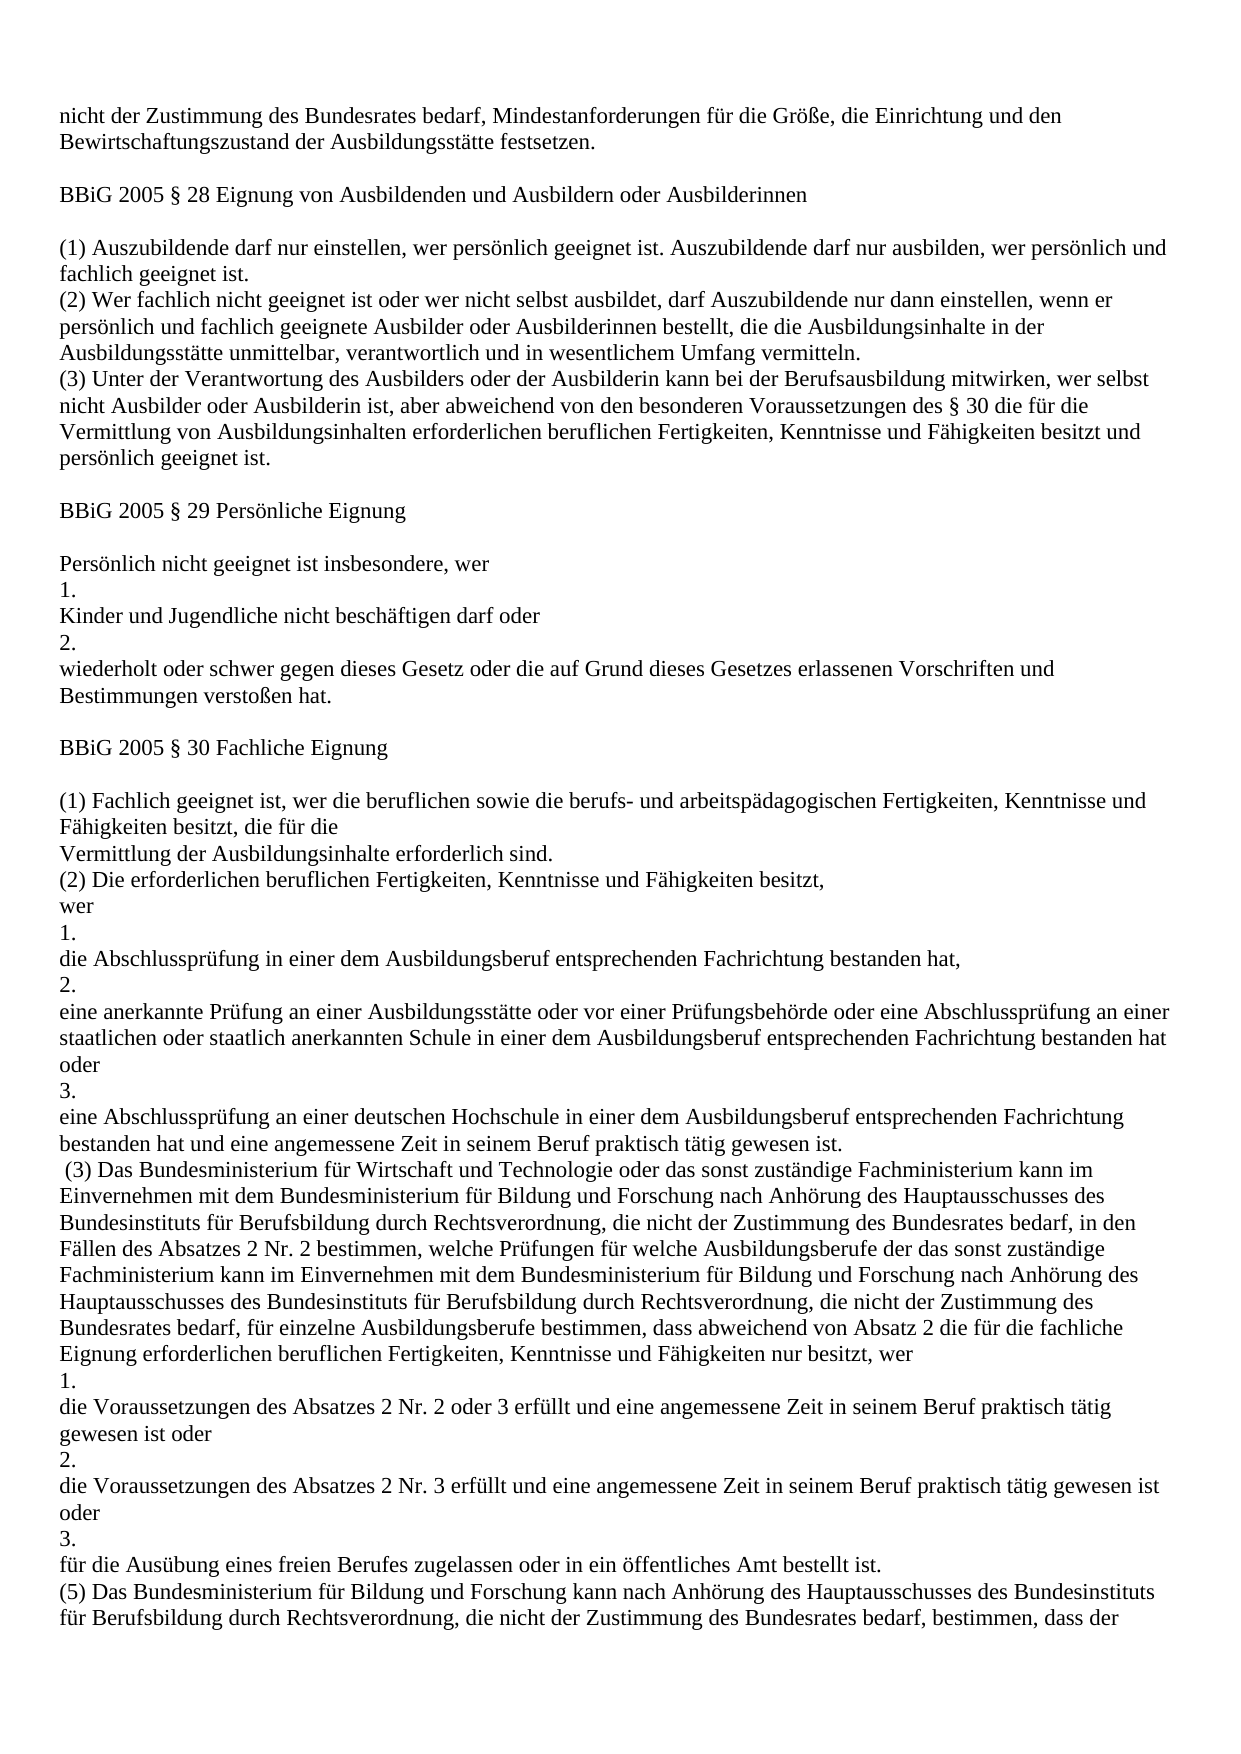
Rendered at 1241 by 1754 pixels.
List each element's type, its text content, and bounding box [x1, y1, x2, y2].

text wer [59, 892, 1181, 919]
text (2) Wer fachlich nicht geeignet ist oder wer nicht selbst ausbildet, darf Auszubildende nur dann einstellen, wenn er persönlich und fachlich geeignete Ausbilder oder Ausbilderinnen bestellt, die die Ausbildungsinhalte in der Ausbildungsstätte unmittelbar, verantwortlich und in wesentlichem Umfang vermitteln. [59, 286, 1181, 365]
text für die Ausübung eines freien Berufes zugelassen oder in ein öffentliches Amt bestellt ist. [59, 1551, 1181, 1578]
text Kinder und Jugendliche nicht beschäftigen darf oder [59, 603, 1181, 629]
text (2) Die erforderlichen beruflichen Fertigkeiten, Kenntnisse und Fähigkeiten besitzt, [59, 866, 1181, 892]
text die Abschlussprüfung in einer dem Ausbildungsberuf entsprechenden Fachrichtung bestanden hat, [59, 945, 1181, 972]
text BBiG 2005 § 28 Eignung von Ausbildenden und Ausbildern oder Ausbilderinnen [59, 181, 1181, 207]
text die Voraussetzungen des Absatzes 2 Nr. 3 erfüllt und eine angemessene Zeit in seinem Beruf praktisch tätig gewesen ist oder [59, 1472, 1181, 1525]
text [59, 1578, 1181, 1630]
text Vermittlung der Ausbildungsinhalte erforderlich sind. [59, 840, 1181, 866]
text (3) Das Bundesministerium für Wirtschaft und Technologie oder das sonst zuständige Fachministerium kann im Einvernehmen mit dem Bundesministerium für Bildung und Forschung nach Anhörung des Hauptausschusses des Bundesinstituts für Berufsbildung durch Rechtsverordnung, die nicht der Zustimmung des Bundesrates bedarf, in den Fällen des Absatzes 2 Nr. 2 bestimmen, welche Prüfungen für welche Ausbildungsberufe der das sonst zuständige Fachministerium kann im Einvernehmen mit dem Bundesministerium für Bildung und Forschung nach Anhörung des Hauptausschusses des Bundesinstituts für Berufsbildung durch Rechtsverordnung, die nicht der Zustimmung des Bundesrates bedarf, für einzelne Ausbildungsberufe bestimmen, dass abweichend von Absatz 2 die für die fachliche Eignung erforderlichen beruflichen Fertigkeiten, Kenntnisse und Fähigkeiten nur besitzt, wer [59, 1156, 1181, 1367]
text 1. [59, 919, 1181, 945]
text (3) Unter der Verantwortung des Ausbilders oder der Ausbilderin kann bei der Berufsausbildung mitwirken, wer selbst nicht Ausbilder oder Ausbilderin ist, aber abweichend von den besonderen Voraussetzungen des § 30 die für die Vermittlung von Ausbildungsinhalten erforderlichen beruflichen Fertigkeiten, Kenntnisse und Fähigkeiten besitzt und persönlich geeignet ist. [59, 365, 1181, 471]
text eine Abschlussprüfung an einer deutschen Hochschule in einer dem Ausbildungsberuf entsprechenden Fachrichtung bestanden hat und eine angemessene Zeit in seinem Beruf praktisch tätig gewesen ist. [59, 1103, 1181, 1156]
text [59, 102, 1181, 154]
text 2. [59, 972, 1181, 998]
text eine anerkannte Prüfung an einer Ausbildungsstätte oder vor einer Prüfungsbehörde oder eine Abschlussprüfung an einer staatlichen oder staatlich anerkannten Schule in einer dem Ausbildungsberuf entsprechenden Fachrichtung bestanden hat oder [59, 998, 1181, 1077]
text (1) Auszubildende darf nur einstellen, wer persönlich geeignet ist. Auszubildende darf nur ausbilden, wer persönlich und fachlich geeignet ist. [59, 234, 1181, 286]
text (1) Fachlich geeignet ist, wer die beruflichen sowie die berufs- und arbeitspädagogischen Fertigkeiten, Kenntnisse und Fähigkeiten besitzt, die für die [59, 787, 1181, 840]
text 3. [59, 1077, 1181, 1103]
text Persönlich nicht geeignet ist insbesondere, wer [59, 550, 1181, 576]
text die Voraussetzungen des Absatzes 2 Nr. 2 oder 3 erfüllt und eine angemessene Zeit in seinem Beruf praktisch tätig gewesen ist oder [59, 1393, 1181, 1446]
text wiederholt oder schwer gegen dieses Gesetz oder die auf Grund dieses Gesetzes erlassenen Vorschriften und Bestimmungen verstoßen hat. [59, 655, 1181, 708]
text 3. [59, 1525, 1181, 1551]
text 1. [59, 1367, 1181, 1393]
text 1. [59, 576, 1181, 603]
text BBiG 2005 § 29 Persönliche Eignung [59, 497, 1181, 523]
text BBiG 2005 § 30 Fachliche Eignung [59, 734, 1181, 761]
text 2. [59, 629, 1181, 655]
text 2. [59, 1446, 1181, 1472]
